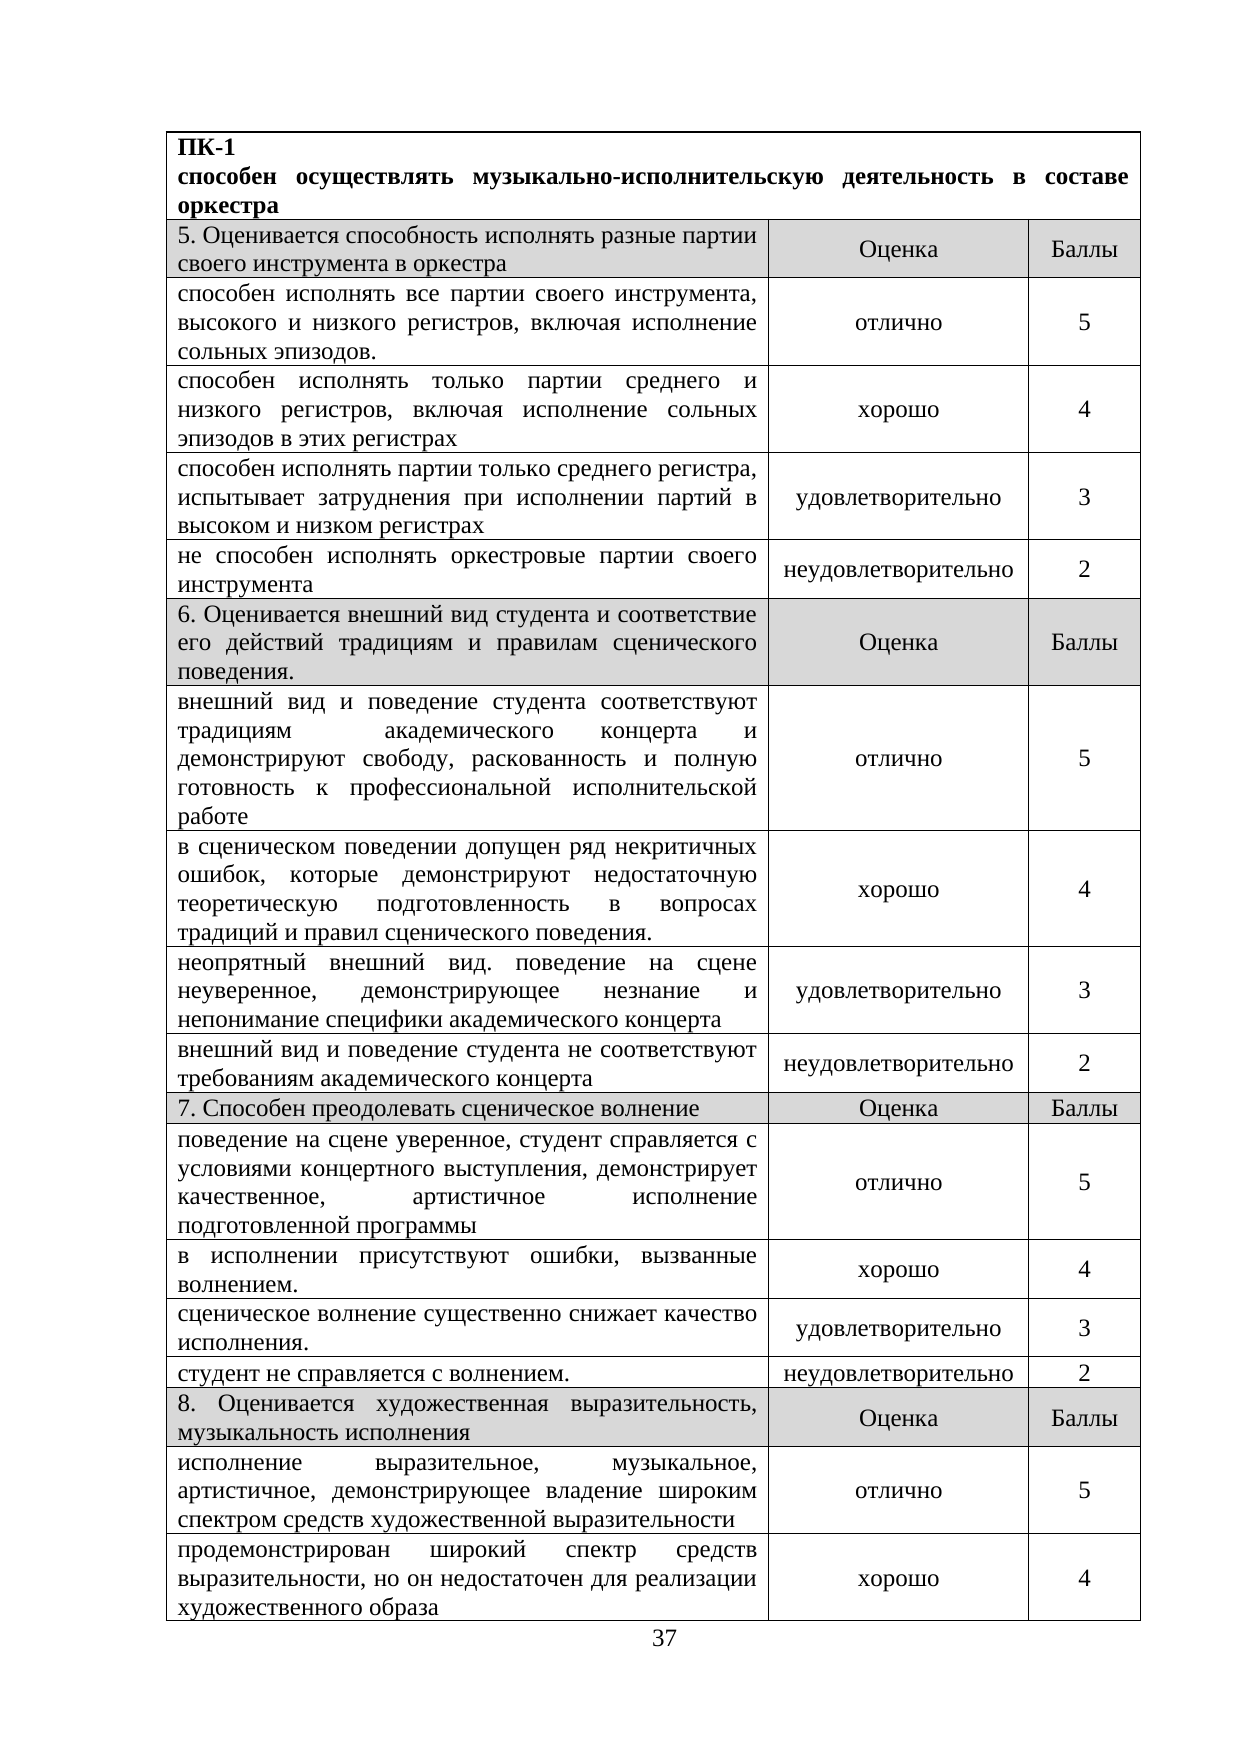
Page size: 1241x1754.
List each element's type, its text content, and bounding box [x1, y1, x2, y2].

table_cell Оценка [769, 1093, 1028, 1123]
table_cell 5 [1029, 1124, 1140, 1239]
table_cell 2 [1029, 540, 1140, 598]
table_cell 8. Оценивается художественная выразительность, музыкальность исполнения [167, 1388, 768, 1446]
table_cell хорошо [769, 1534, 1028, 1620]
table_header ПК-1 способен осуществлять музыкально-исполнительскую деятельность в составе оркестра [167, 133, 1140, 219]
table_cell исполнение выразительное, музыкальное, артистичное, демонстрирующее владение широким спектром средств художественной выразительности [167, 1447, 768, 1533]
table_cell неудовлетворительно [769, 1357, 1028, 1387]
table_cell 5 [1029, 686, 1140, 830]
table_cell отлично [769, 686, 1028, 830]
table_cell удовлетворительно [769, 1299, 1028, 1356]
table_cell 5 [1029, 1447, 1140, 1533]
table_cell хорошо [769, 831, 1028, 946]
table_cell 3 [1029, 453, 1140, 539]
table_cell 3 [1029, 1299, 1140, 1356]
table_cell не способен исполнять оркестровые партии своего инструмента [167, 540, 768, 598]
table_cell отлично [769, 1447, 1028, 1533]
table_cell внешний вид и поведение студента не соответствуют требованиям академического концерта [167, 1034, 768, 1092]
table_cell Оценка [769, 1388, 1028, 1446]
table_cell 2 [1029, 1357, 1140, 1387]
table_cell 4 [1029, 831, 1140, 946]
table_cell 5. Оценивается способность исполнять разные партии своего инструмента в оркестра [167, 220, 768, 277]
table_cell продемонстрирован широкий спектр средств выразительности, но он недостаточен для реализации художественного образа [167, 1534, 768, 1620]
table_cell отлично [769, 1124, 1028, 1239]
table_cell Баллы [1029, 599, 1140, 685]
table_cell поведение на сцене уверенное, студент справляется с условиями концертного выступления, демонстрирует качественное, артистичное исполнение подготовленной программы [167, 1124, 768, 1239]
table_cell Оценка [769, 599, 1028, 685]
table_cell отлично [769, 278, 1028, 364]
table_cell 3 [1029, 947, 1140, 1033]
table_cell 5 [1029, 278, 1140, 364]
table_cell Баллы [1029, 220, 1140, 277]
table_cell сценическое волнение существенно снижает качество исполнения. [167, 1299, 768, 1356]
table_cell удовлетворительно [769, 453, 1028, 539]
table_cell 4 [1029, 366, 1140, 452]
table_cell способен исполнять партии только среднего регистра, испытывает затруднения при исполнении партий в высоком и низком регистрах [167, 453, 768, 539]
table_cell в сценическом поведении допущен ряд некритичных ошибок, которые демонстрируют недостаточную теоретическую подготовленность в вопросах традиций и правил сценического поведения. [167, 831, 768, 946]
table_cell неопрятный внешний вид. поведение на сцене неуверенное, демонстрирующее незнание и непонимание специфики академического концерта [167, 947, 768, 1033]
table_cell 7. Способен преодолевать сценическое волнение [167, 1093, 768, 1123]
table_cell хорошо [769, 366, 1028, 452]
table_cell 4 [1029, 1240, 1140, 1297]
table_cell студент не справляется с волнением. [167, 1357, 768, 1387]
table_cell 2 [1029, 1034, 1140, 1092]
table_cell 6. Оценивается внешний вид студента и соответствие его действий традициям и правилам сценического поведения. [167, 599, 768, 685]
table_cell в исполнении присутствуют ошибки, вызванные волнением. [167, 1240, 768, 1297]
table_cell Баллы [1029, 1388, 1140, 1446]
table_cell Баллы [1029, 1093, 1140, 1123]
table_cell удовлетворительно [769, 947, 1028, 1033]
table_cell 4 [1029, 1534, 1140, 1620]
table_cell неудовлетворительно [769, 540, 1028, 598]
table_cell способен исполнять только партии среднего и низкого регистров, включая исполнение сольных эпизодов в этих регистрах [167, 366, 768, 452]
table_cell внешний вид и поведение студента соответствуют традициям академического концерта и демонстрируют свободу, раскованность и полную готовность к профессиональной исполнительской работе [167, 686, 768, 830]
table_cell хорошо [769, 1240, 1028, 1297]
table_cell Оценка [769, 220, 1028, 277]
table_cell неудовлетворительно [769, 1034, 1028, 1092]
table_cell способен исполнять все партии своего инструмента, высокого и низкого регистров, включая исполнение сольных эпизодов. [167, 278, 768, 364]
